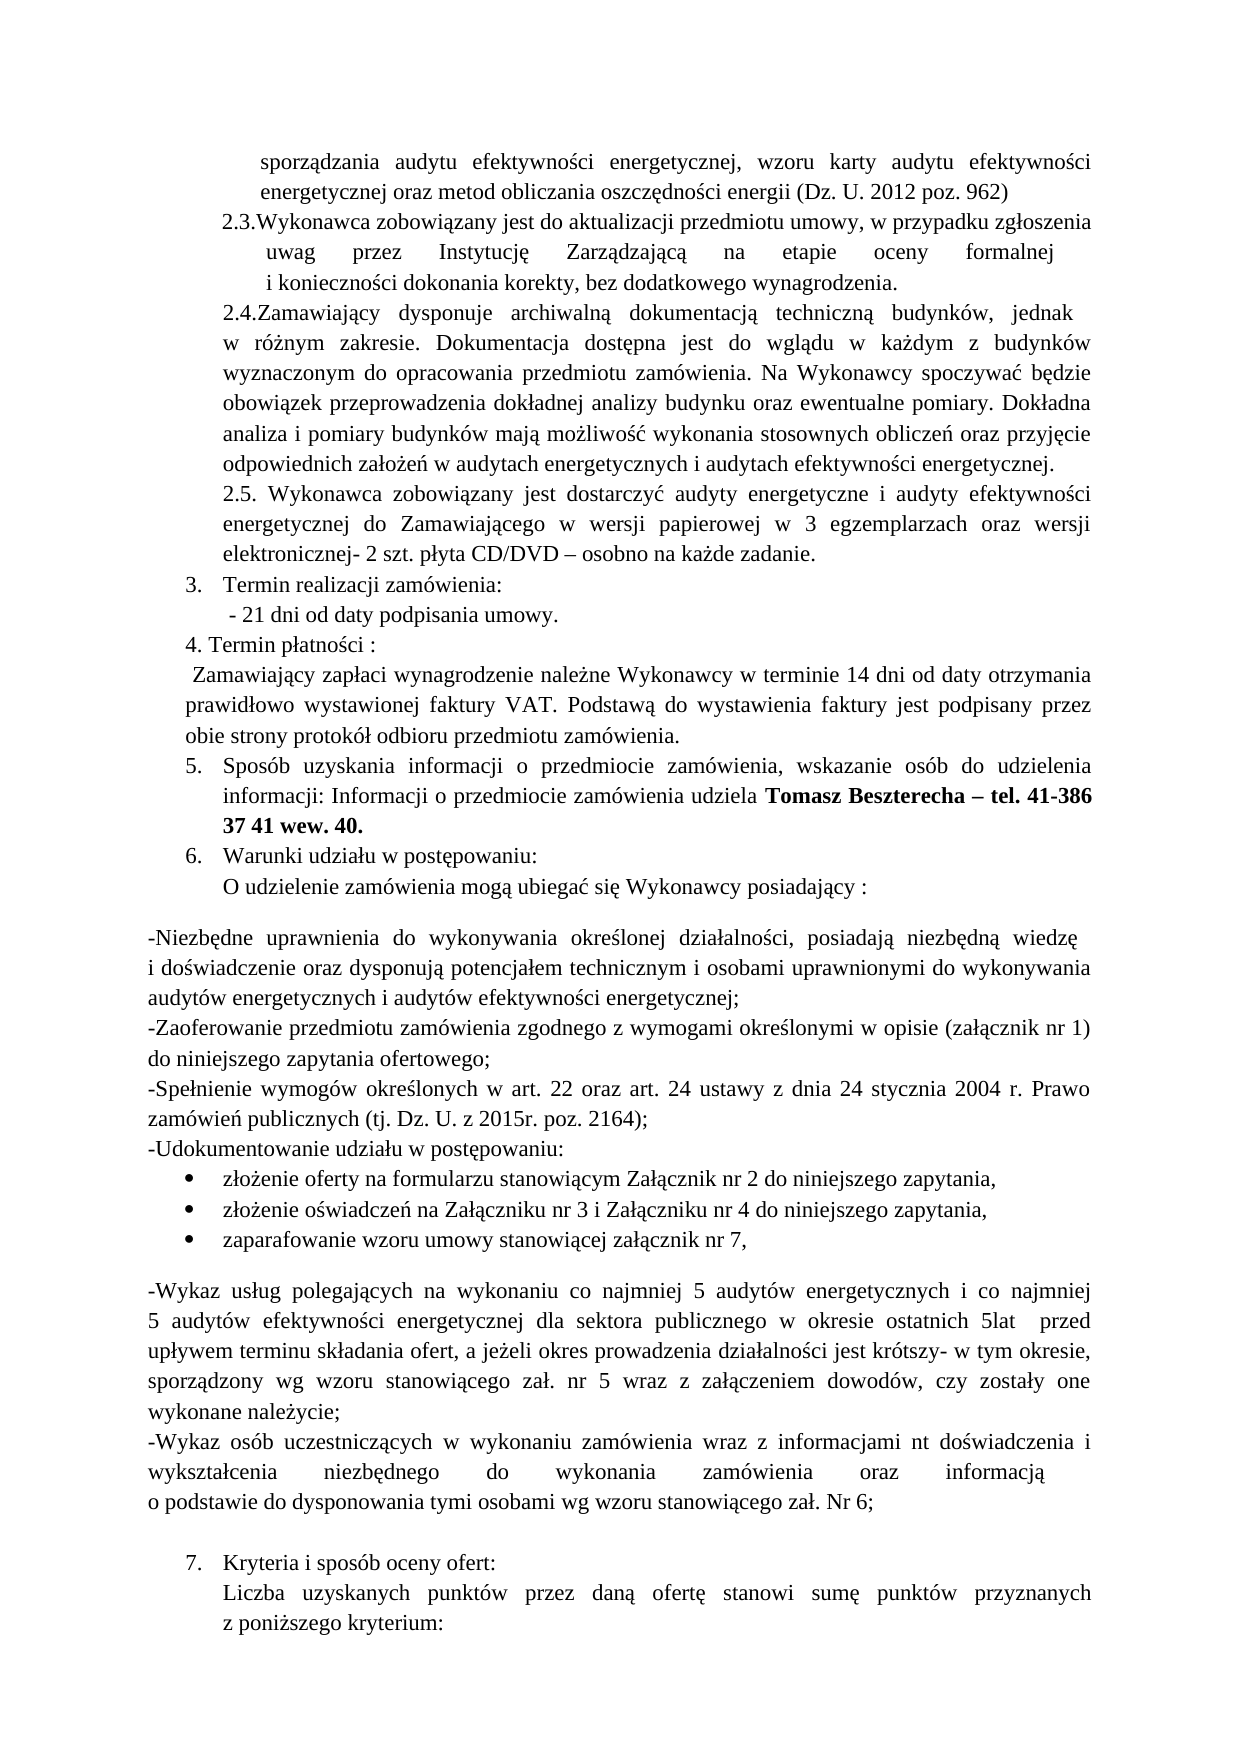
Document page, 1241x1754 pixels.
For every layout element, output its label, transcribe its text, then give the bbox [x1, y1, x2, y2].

list O udzielenie zamówienia mogą ubiegać się Wykonawcy posiadający : [223, 873, 1092, 899]
text -Spełnienie wymogów określonych w art. 22 oraz art. 24 ustawy z dnia 24 stycznia 2004 r. Prawo zamówień publicznych (tj. Dz. U. z 2015r. poz. 2164); [148, 1075, 1092, 1131]
list Kryteria i sposób oceny ofert: [185, 1549, 1092, 1575]
list Termin realizacji zamówienia: [185, 571, 1092, 597]
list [223, 148, 1092, 204]
text -Wykaz osób uczestniczących w wykonaniu zamówienia wraz z informacjami nt doświadczenia i wykształcenia niezbędnego do wykonania zamówienia oraz informacją o podstawie do dysponowania tymi osobami wg wzoru stanowiącego zał. Nr 6; [148, 1428, 1092, 1515]
list Warunki udziału w postępowaniu: [185, 842, 1092, 869]
text -Niezbędne uprawnienia do wykonywania określonej działalności, posiadają niezbędną wiedzę i doświadczenie oraz dysponują potencjałem technicznym i osobami uprawnionymi do wykonywania audytów energetycznych i audytów efektywności energetycznej; [148, 924, 1092, 1011]
text 2.4.Zamawiający dysponuje archiwalną dokumentacją techniczną budynków, jednak w różnym zakresie. Dokumentacja dostępna jest do wglądu w każdym z budynków wyznaczonym do opracowania przedmiotu zamówienia. Na Wykonawcy spoczywać będzie obowiązek przeprowadzenia dokładnej analizy budynku oraz ewentualne pomiary. Dokładna analiza i pomiary budynków mają możliwość wykonania stosownych obliczeń oraz przyjęcie odpowiednich założeń w audytach energetycznych i audytach efektywności energetycznej. [223, 299, 1092, 476]
list złożenie oferty na formularzu stanowiącym Załącznik nr 2 do niniejszego zapytania, [185, 1165, 1092, 1192]
list złożenie oświadczeń na Załączniku nr 3 i Załączniku nr 4 do niniejszego zapytania, [185, 1196, 1092, 1222]
text -Zaoferowanie przedmiotu zamówienia zgodnego z wymogami określonymi w opisie (załącznik nr 1) do niniejszego zapytania ofertowego; [148, 1014, 1092, 1071]
list Zamawiający zapłaci wynagrodzenie należne Wykonawcy w terminie 14 dni od daty otrzymania prawidłowo wystawionej faktury VAT. Podstawą do wystawienia faktury jest podpisany przez obie strony protokół odbioru przedmiotu zamówienia. [185, 661, 1092, 748]
list 4. Termin płatności : [185, 631, 1092, 657]
list Liczba uzyskanych punktów przez daną ofertę stanowi sumę punktów przyznanych z poniższego kryterium: [223, 1579, 1092, 1636]
text -Wykaz usług polegających na wykonaniu co najmniej 5 audytów energetycznych i co najmniej 5 audytów efektywności energetycznej dla sektora publicznego w okresie ostatnich 5lat przed upływem terminu składania ofert, a jeżeli okres prowadzenia działalności jest krótszy- w tym okresie, sporządzony wg wzoru stanowiącego zał. nr 5 wraz z załączeniem dowodów, czy zostały one wykonane należycie; [148, 1277, 1092, 1424]
text 2.3.Wykonawca zobowiązany jest do aktualizacji przedmiotu umowy, w przypadku zgłoszenia uwag przez Instytucję Zarządzającą na etapie oceny formalnej i konieczności dokonania korekty, bez dodatkowego wynagrodzenia. [222, 208, 1092, 295]
list Sposób uzyskania informacji o przedmiocie zamówienia, wskazanie osób do udzielenia informacji: Informacji o przedmiocie zamówienia udziela Tomasz Beszterecha – tel. 41-386 37 41 wew. 40. [185, 752, 1092, 839]
list - 21 dni od daty podpisania umowy. [223, 601, 1092, 627]
text 2.5. Wykonawca zobowiązany jest dostarczyć audyty energetyczne i audyty efektywności energetycznej do Zamawiającego w wersji papierowej w 3 egzemplarzach oraz wersji elektronicznej- 2 szt. płyta CD/DVD – osobno na każde zadanie. [223, 480, 1092, 567]
list zaparafowanie wzoru umowy stanowiącej załącznik nr 7, [185, 1226, 1092, 1252]
text -Udokumentowanie udziału w postępowaniu: [148, 1135, 1092, 1162]
